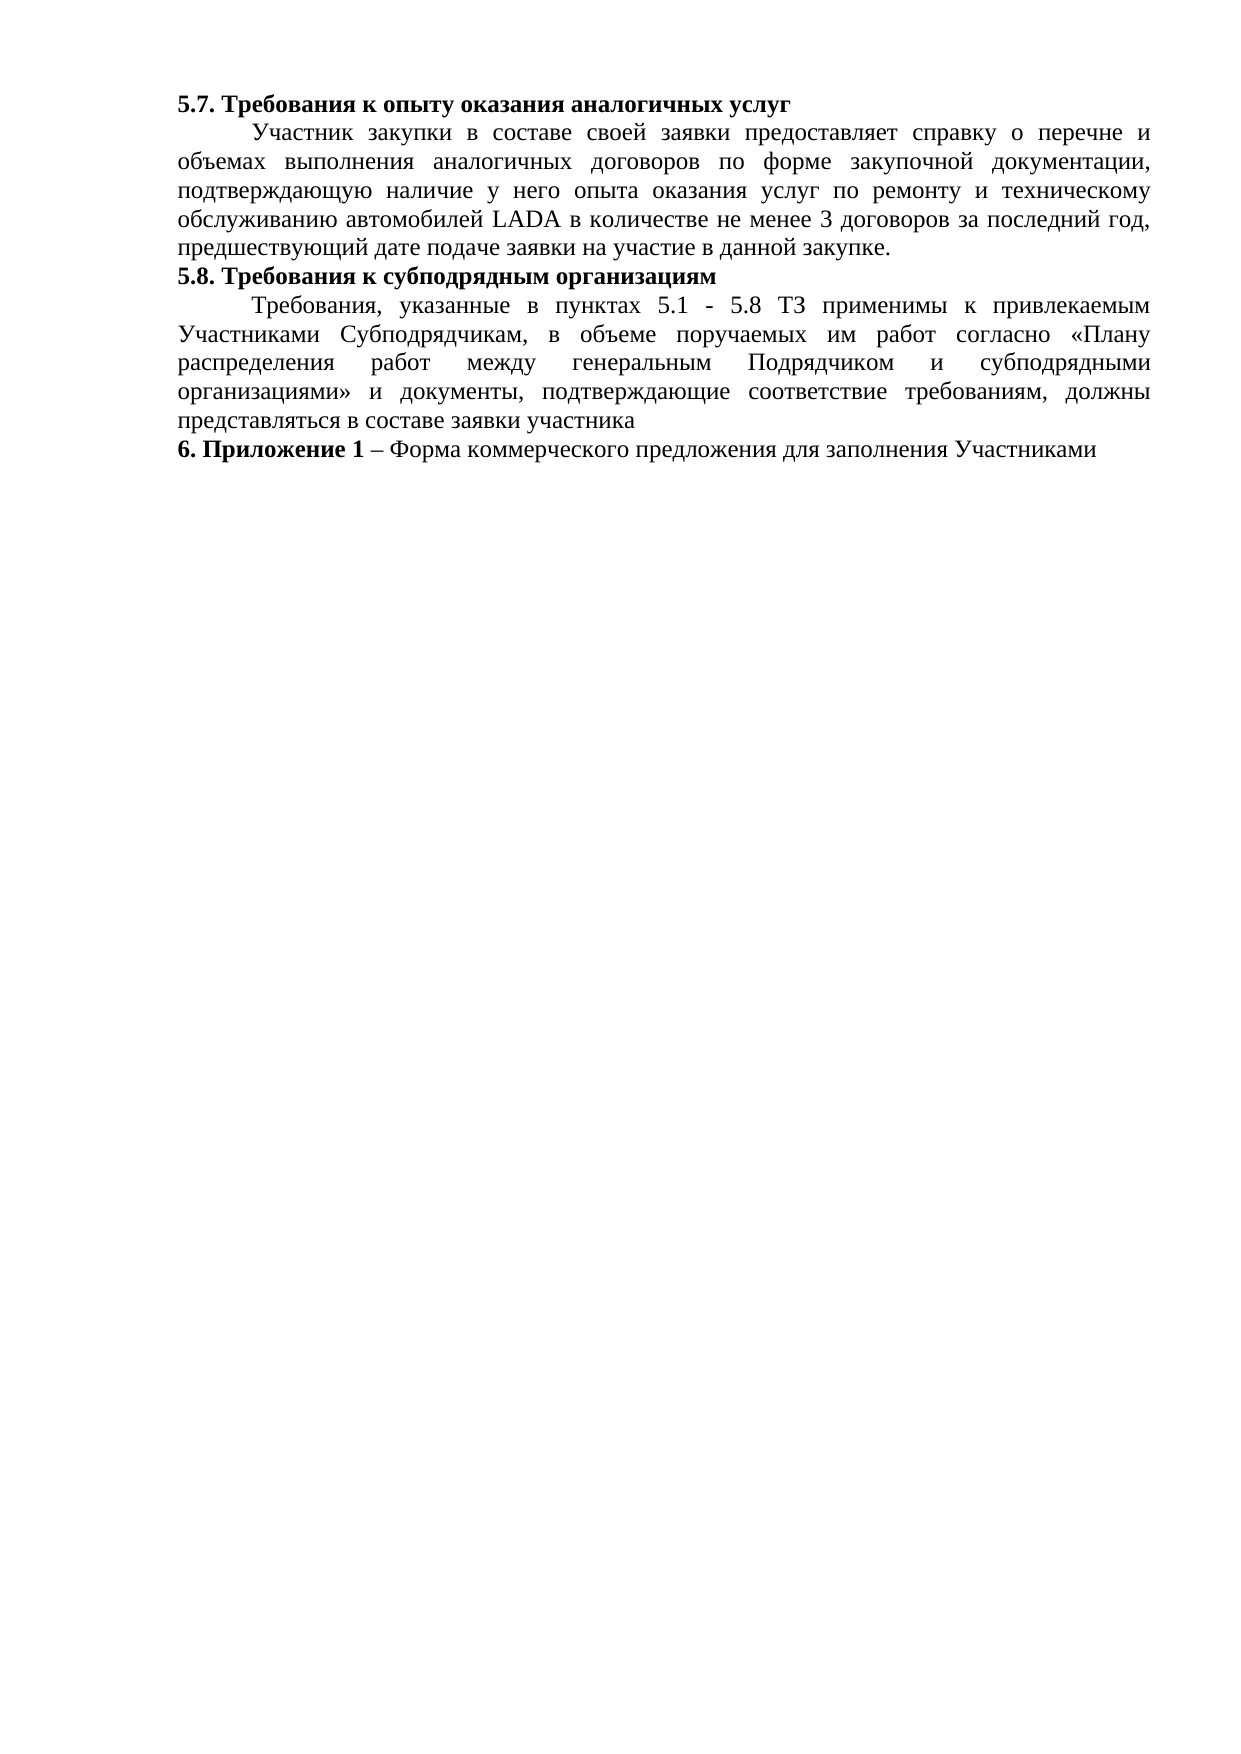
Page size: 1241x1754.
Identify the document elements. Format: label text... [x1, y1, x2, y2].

text 5.7. Требования к опыту оказания аналогичных услуг [177, 89, 1152, 117]
text 6. Приложение 1 – Форма коммерческого предложения для заполнения Участниками [177, 434, 1152, 462]
text Участник закупки в составе своей заявки предоставляет справку о перечне и объемах выполнения аналогичных договоров по форме закупочной документации, подтверждающую наличие у него опыта оказания услуг по ремонту и техническому обслуживанию автомобилей LADA в количестве не менее 3 договоров за последний год, предшествующий дате подаче заявки на участие в данной закупке. [177, 117, 1152, 261]
text Требования, указанные в пунктах 5.1 - 5.8 ТЗ применимы к привлекаемым Участниками Субподрядчикам, в объеме поручаемых им работ согласно «Плану распределения работ между генеральным Подрядчиком и субподрядными организациями» и документы, подтверждающие соответствие требованиям, должны представляться в составе заявки участника [177, 290, 1152, 434]
text 5.8. Требования к субподрядным организациям [177, 261, 1152, 290]
